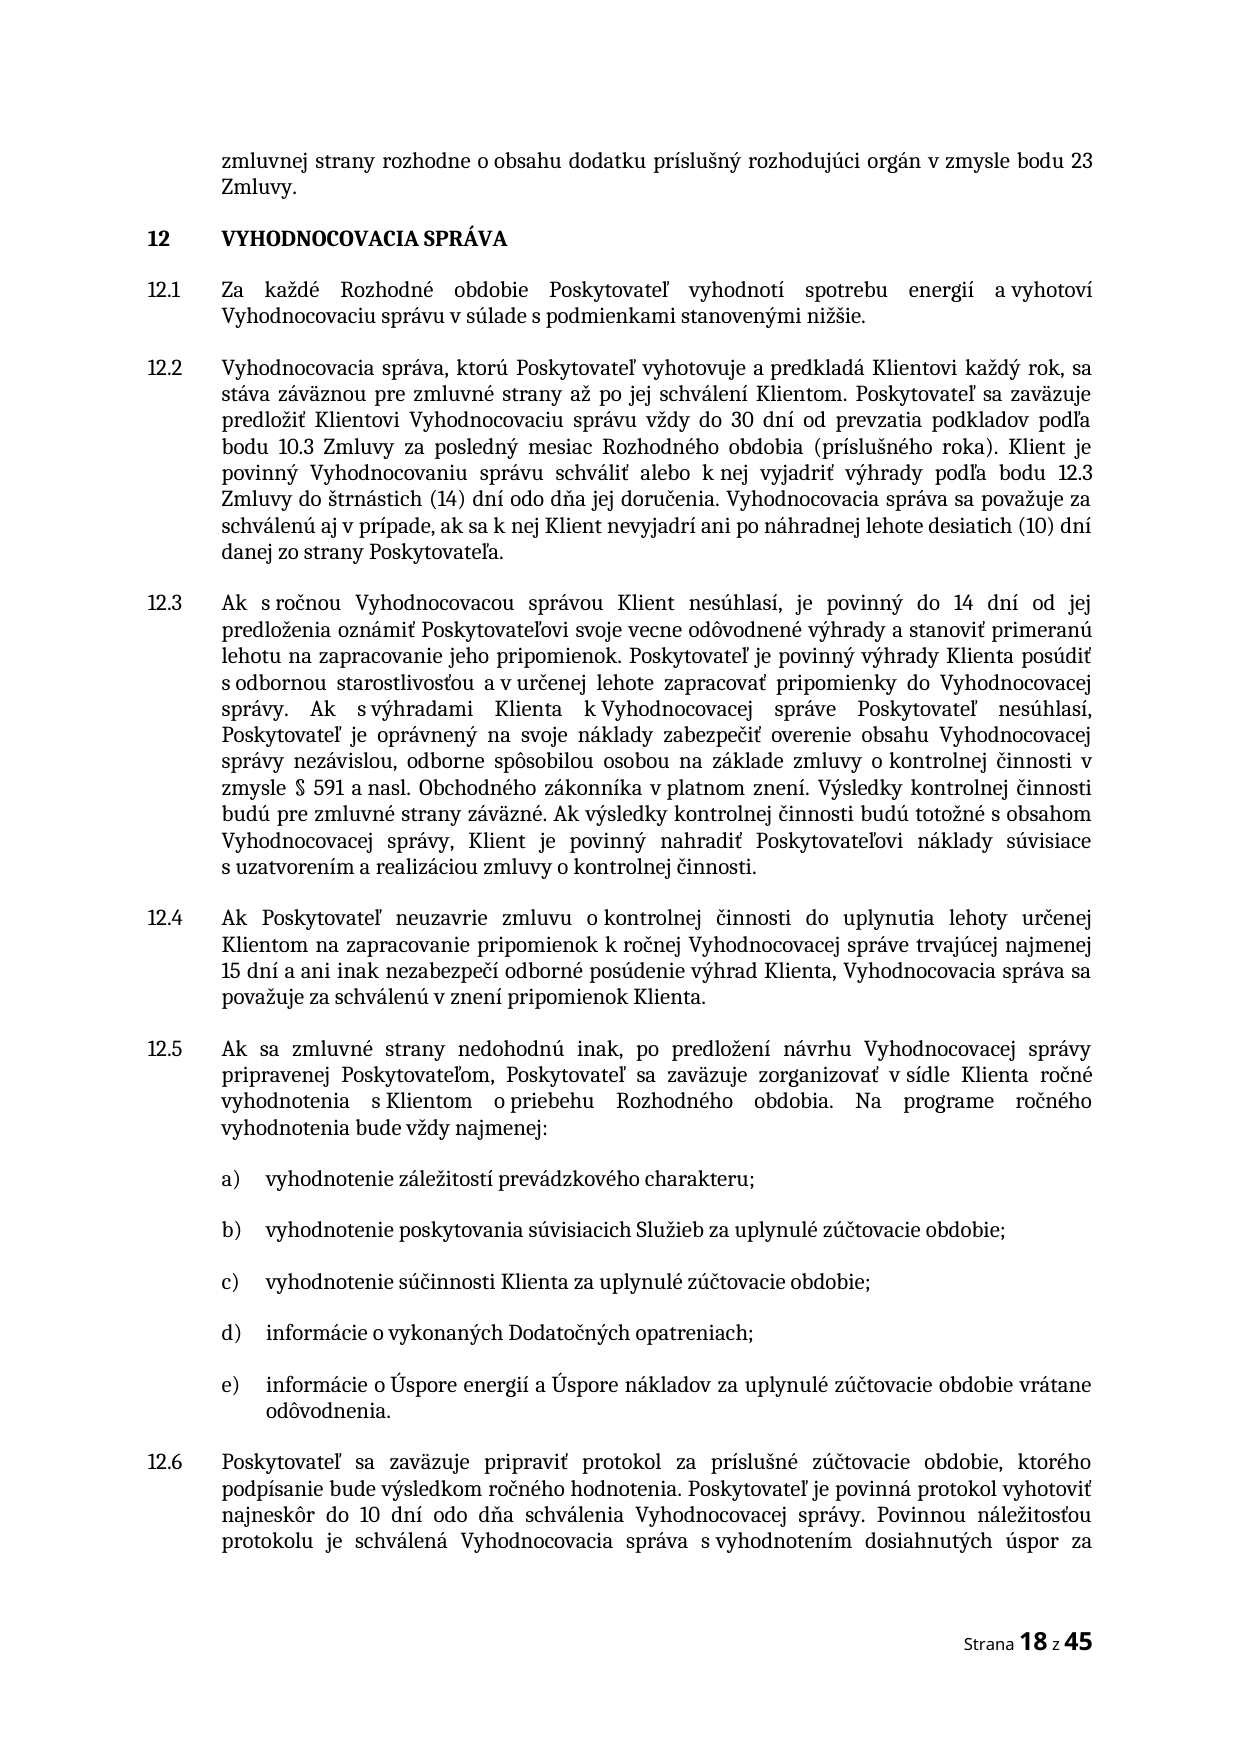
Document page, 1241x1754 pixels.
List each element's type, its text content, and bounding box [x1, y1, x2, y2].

list Ak s ročnou Vyhodnocovacou správou Klient nesúhlasí, je povinný do 14 dní od jej predloženia oznámiť Poskytovateľovi svoje vecne odôvodnené výhrady a stanoviť primeranú lehotu na zapracovanie jeho pripomienok. Poskytovateľ je povinný výhrady Klienta posúdiť s odbornou starostlivosťou a v určenej lehote zapracovať pripomienky do Vyhodnocovacej správy. Ak s výhradami Klienta k Vyhodnocovacej správe Poskytovateľ nesúhlasí, Poskytovateľ je oprávnený na svoje náklady zabezpečiť overenie obsahu Vyhodnocovacej správy nezávislou, odborne spôsobilou osobou na základe zmluvy o kontrolnej činnosti v zmysle § 591 a nasl. Obchodného zákonníka v platnom znení. Výsledky kontrolnej činnosti budú pre zmluvné strany záväzné. Ak výsledky kontrolnej činnosti budú totožné s obsahom Vyhodnocovacej správy, Klient je povinný nahradiť Poskytovateľovi náklady súvisiace s uzatvorením a realizáciou zmluvy o kontrolnej činnosti. [148, 590, 1093, 880]
list Ak sa zmluvné strany nedohodnú inak, po predložení návrhu Vyhodnocovacej správy pripravenej Poskytovateľom, Poskytovateľ sa zaväzuje zorganizovať v sídle Klienta ročné vyhodnotenia s Klientom o priebehu Rozhodného obdobia. Na programe ročného vyhodnotenia bude vždy najmenej: [148, 1036, 1093, 1141]
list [148, 1449, 1093, 1554]
list Vyhodnocovacia správa [148, 225, 1093, 252]
list vyhodnotenie záležitostí prevádzkového charakteru; [221, 1166, 1093, 1192]
list informácie o vykonaných Dodatočných opatreniach; [221, 1320, 1093, 1346]
list vyhodnotenie poskytovania súvisiacich Služieb za uplynulé zúčtovacie obdobie; [221, 1217, 1093, 1244]
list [148, 148, 1093, 200]
list Vyhodnocovacia správa, ktorú Poskytovateľ vyhotovuje a predkladá Klientovi každý rok, sa stáva záväznou pre zmluvné strany až po jej schválení Klientom. Poskytovateľ sa zaväzuje predložiť Klientovi Vyhodnocovaciu správu vždy do 30 dní od prevzatia podkladov podľa bodu 10.3 Zmluvy za posledný mesiac Rozhodného obdobia (príslušného roka). Klient je povinný Vyhodnocovaniu správu schváliť alebo k nej vyjadriť výhrady podľa bodu 12.3 Zmluvy do štrnástich (14) dní odo dňa jej doručenia. Vyhodnocovacia správa sa považuje za schválenú aj v prípade, ak sa k nej Klient nevyjadrí ani po náhradnej lehote desiatich (10) dní danej zo strany Poskytovateľa. [148, 354, 1093, 565]
list Ak Poskytovateľ neuzavrie zmluvu o kontrolnej činnosti do uplynutia lehoty určenej Klientom na zapracovanie pripomienok k ročnej Vyhodnocovacej správe trvajúcej najmenej 15 dní a ani inak nezabezpečí odborné posúdenie výhrad Klienta, Vyhodnocovacia správa sa považuje za schválenú v znení pripomienok Klienta. [148, 905, 1093, 1011]
list vyhodnotenie súčinnosti Klienta za uplynulé zúčtovacie obdobie; [221, 1269, 1093, 1295]
list Za každé Rozhodné obdobie Poskytovateľ vyhodnotí spotrebu energií a vyhotoví Vyhodnocovaciu správu v súlade s podmienkami stanovenými nižšie. [148, 277, 1093, 329]
list informácie o Úspore energií a Úspore nákladov za uplynulé zúčtovacie obdobie vrátane odôvodnenia. [221, 1371, 1093, 1424]
